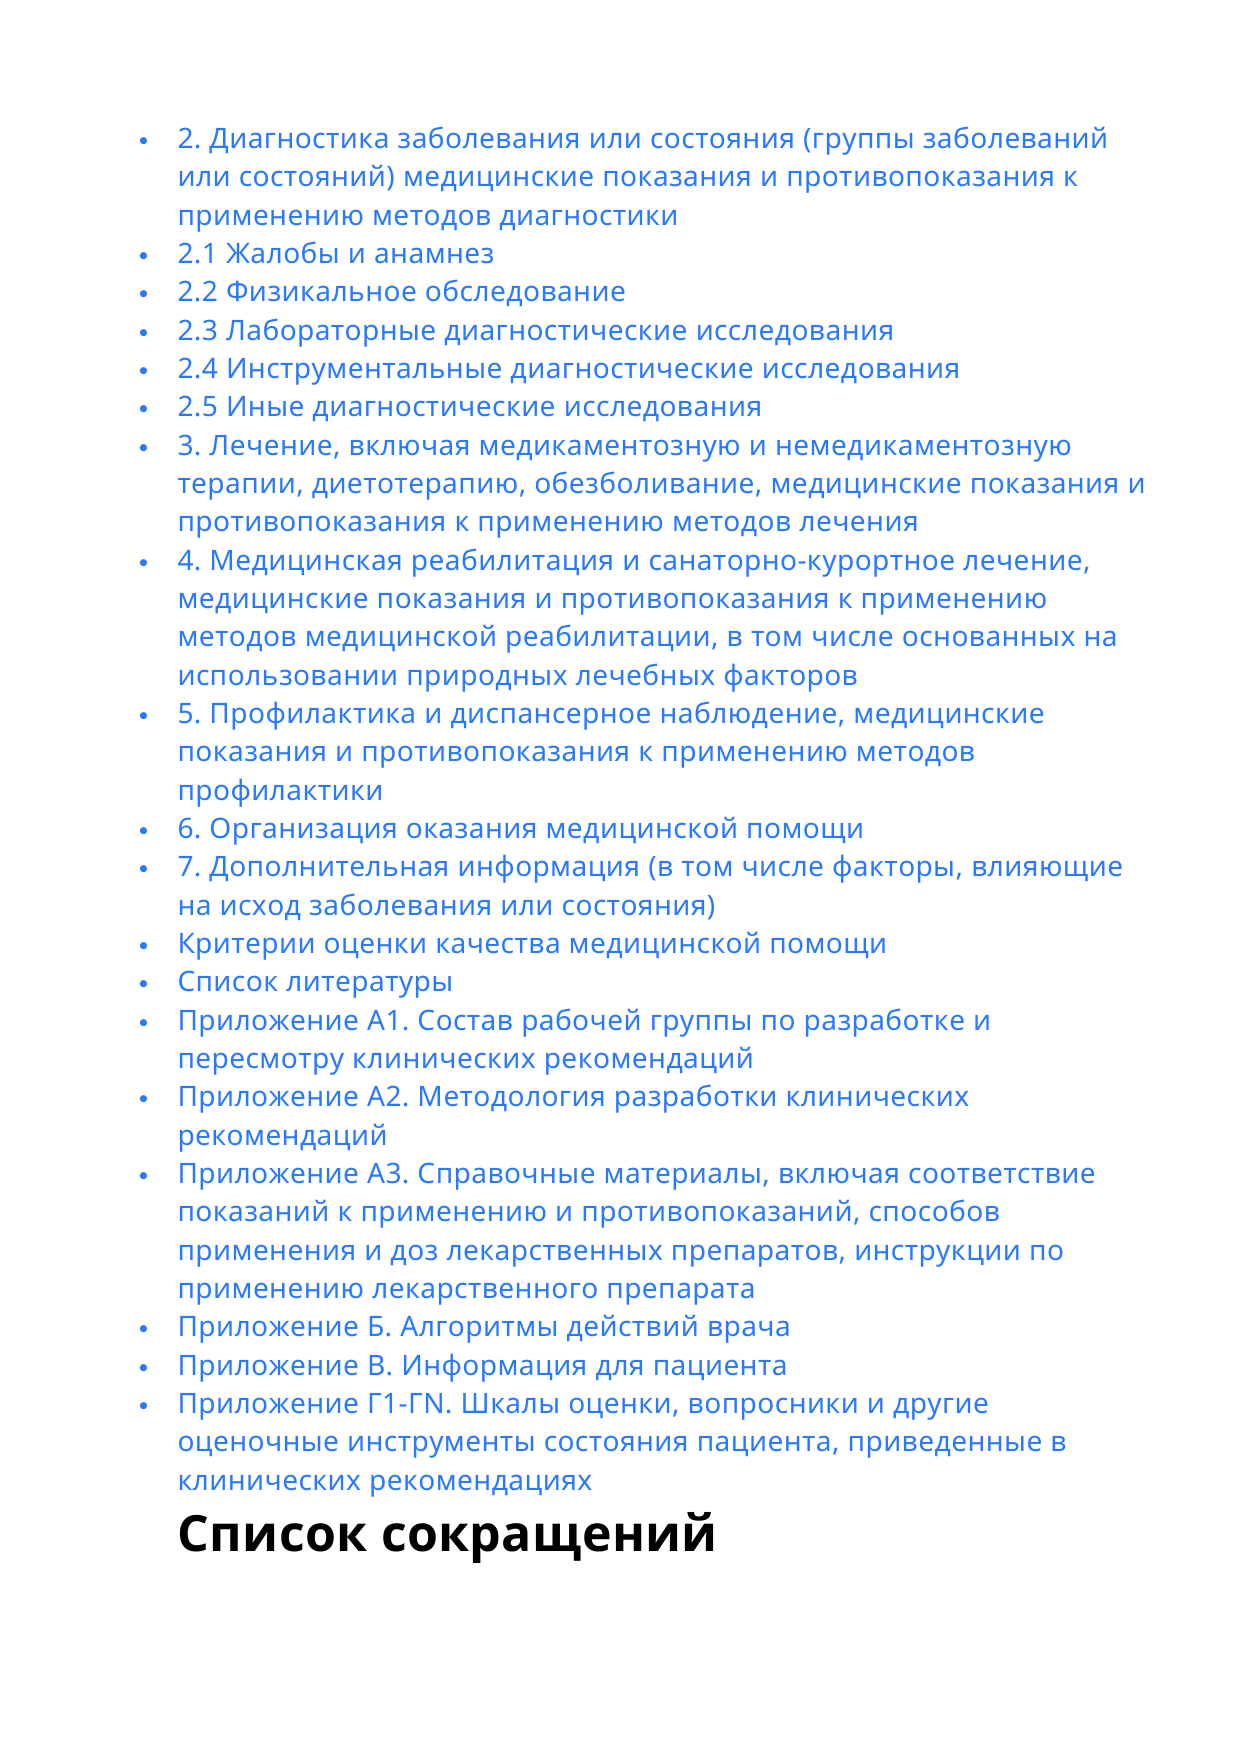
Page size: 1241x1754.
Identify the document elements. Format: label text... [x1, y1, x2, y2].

list 6. Организация оказания медицинской помощи [140, 808, 1152, 846]
list Приложение А3. Справочные материалы, включая соответствие показаний к применению и противопоказаний, способов применения и доз лекарственных препаратов, инструкции по применению лекарственного препарата [140, 1153, 1152, 1306]
list Критерии оценки качества медицинской помощи [140, 923, 1152, 961]
text Список сокращений [177, 1498, 1152, 1566]
list Приложение В. Информация для пациента [140, 1345, 1152, 1383]
list 7. Дополнительная информация (в том числе факторы, влияющие на исход заболевания или состояния) [140, 846, 1152, 923]
list Приложение А2. Методология разработки клинических рекомендаций [140, 1076, 1152, 1153]
list 2.3 Лабораторные диагностические исследования [140, 310, 1152, 348]
list 2. Диагностика заболевания или состояния (группы заболеваний или состояний) медицинские показания и противопоказания к применению методов диагностики [140, 118, 1152, 233]
list 2.2 Физикальное обследование [140, 271, 1152, 310]
list 2.4 Инструментальные диагностические исследования [140, 348, 1152, 386]
list Приложение Б. Алгоритмы действий врача [140, 1306, 1152, 1345]
list Приложение Г1-ГN. Шкалы оценки, вопросники и другие оценочные инструменты состояния пациента, приведенные в клинических рекомендациях [140, 1383, 1152, 1498]
list 4. Медицинская реабилитация и санаторно-курортное лечение, медицинские показания и противопоказания к применению методов медицинской реабилитации, в том числе основанных на использовании природных лечебных факторов [140, 540, 1152, 693]
list 2.1 Жалобы и анамнез [140, 233, 1152, 271]
list 2.5 Иные диагностические исследования [140, 386, 1152, 425]
list 5. Профилактика и диспансерное наблюдение, медицинские показания и противопоказания к применению методов профилактики [140, 693, 1152, 808]
list Список литературы [140, 961, 1152, 1000]
list 3. Лечение, включая медикаментозную и немедикаментозную терапии, диетотерапию, обезболивание, медицинские показания и противопоказания к применению методов лечения [140, 425, 1152, 540]
list Приложение А1. Состав рабочей группы по разработке и пересмотру клинических рекомендаций [140, 1000, 1152, 1076]
